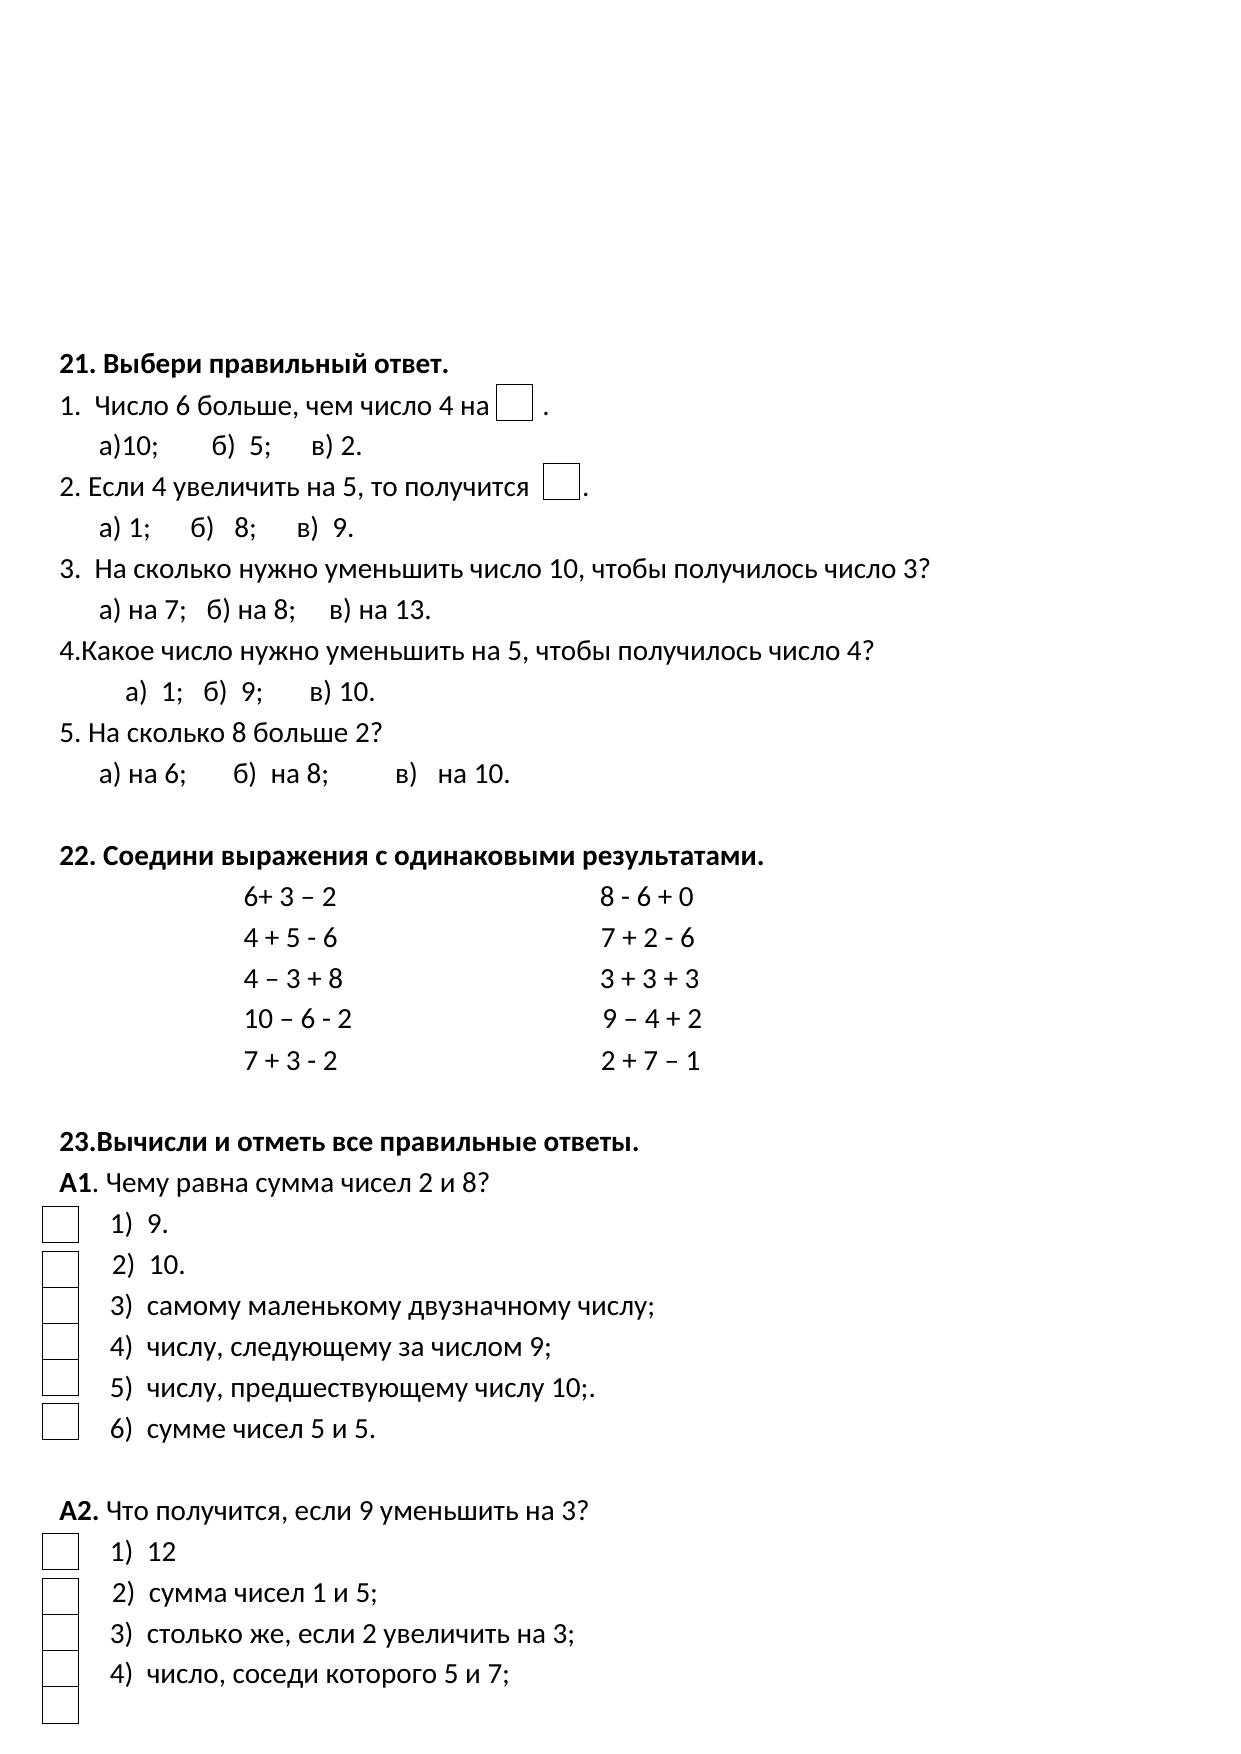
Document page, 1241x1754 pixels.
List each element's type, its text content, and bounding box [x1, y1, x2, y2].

text 2. Если 4 увеличить на 5, то получится . [59, 468, 1196, 504]
text 4.Какое число нужно уменьшить на 5, чтобы получилось число 4? [59, 632, 1196, 668]
text 3. На сколько нужно уменьшить число 10, чтобы получилось число 3? [59, 550, 1196, 586]
text 4) число, соседи которого 5 и 7; [97, 1656, 1196, 1691]
text 6) сумме чисел 5 и 5. [97, 1410, 1196, 1446]
text 5. На сколько 8 больше 2? [59, 714, 1196, 750]
text 1) 9. [97, 1205, 1196, 1241]
text А1. Чему равна сумма чисел 2 и 8? [59, 1164, 1196, 1200]
text 2) сумма чисел 1 и 5; [59, 1574, 1196, 1609]
text 7 + 3 - 2 2 + 7 – 1 [59, 1042, 1196, 1077]
text а) на 6; б) на 8; в) на 10. [59, 755, 1196, 791]
text 23.Вычисли и отметь все правильные ответы. [59, 1123, 1196, 1159]
text 5) числу, предшествующему числу 10;. [97, 1369, 1196, 1405]
text 4 + 5 - 6 7 + 2 - 6 [59, 919, 1196, 954]
text а) 1; б) 8; в) 9. [59, 509, 1196, 545]
text 2) 10. [59, 1246, 1196, 1282]
text 10 – 6 - 2 9 – 4 + 2 [59, 1001, 1196, 1036]
text 1. Число 6 больше, чем число 4 на . [59, 387, 1196, 422]
text 21. Выбери правильный ответ. [59, 346, 1196, 381]
text а) 1; б) 9; в) 10. [59, 673, 1196, 709]
text 4) числу, следующему за числом 9; [97, 1328, 1196, 1364]
text а) на 7; б) на 8; в) на 13. [59, 591, 1196, 627]
text 1) 12 [97, 1533, 1196, 1568]
text 4 – 3 + 8 3 + 3 + 3 [59, 960, 1196, 995]
text 3) столько же, если 2 увеличить на 3; [97, 1615, 1196, 1650]
text 3) самому маленькому двузначному числу; [97, 1287, 1196, 1323]
text 6+ 3 – 2 8 - 6 + 0 [59, 878, 1196, 913]
text 22. Соедини выражения с одинаковыми результатами. [59, 837, 1196, 872]
text А2. Что получится, если 9 уменьшить на 3? [59, 1492, 1196, 1527]
text а)10; б) 5; в) 2. [59, 427, 1196, 463]
